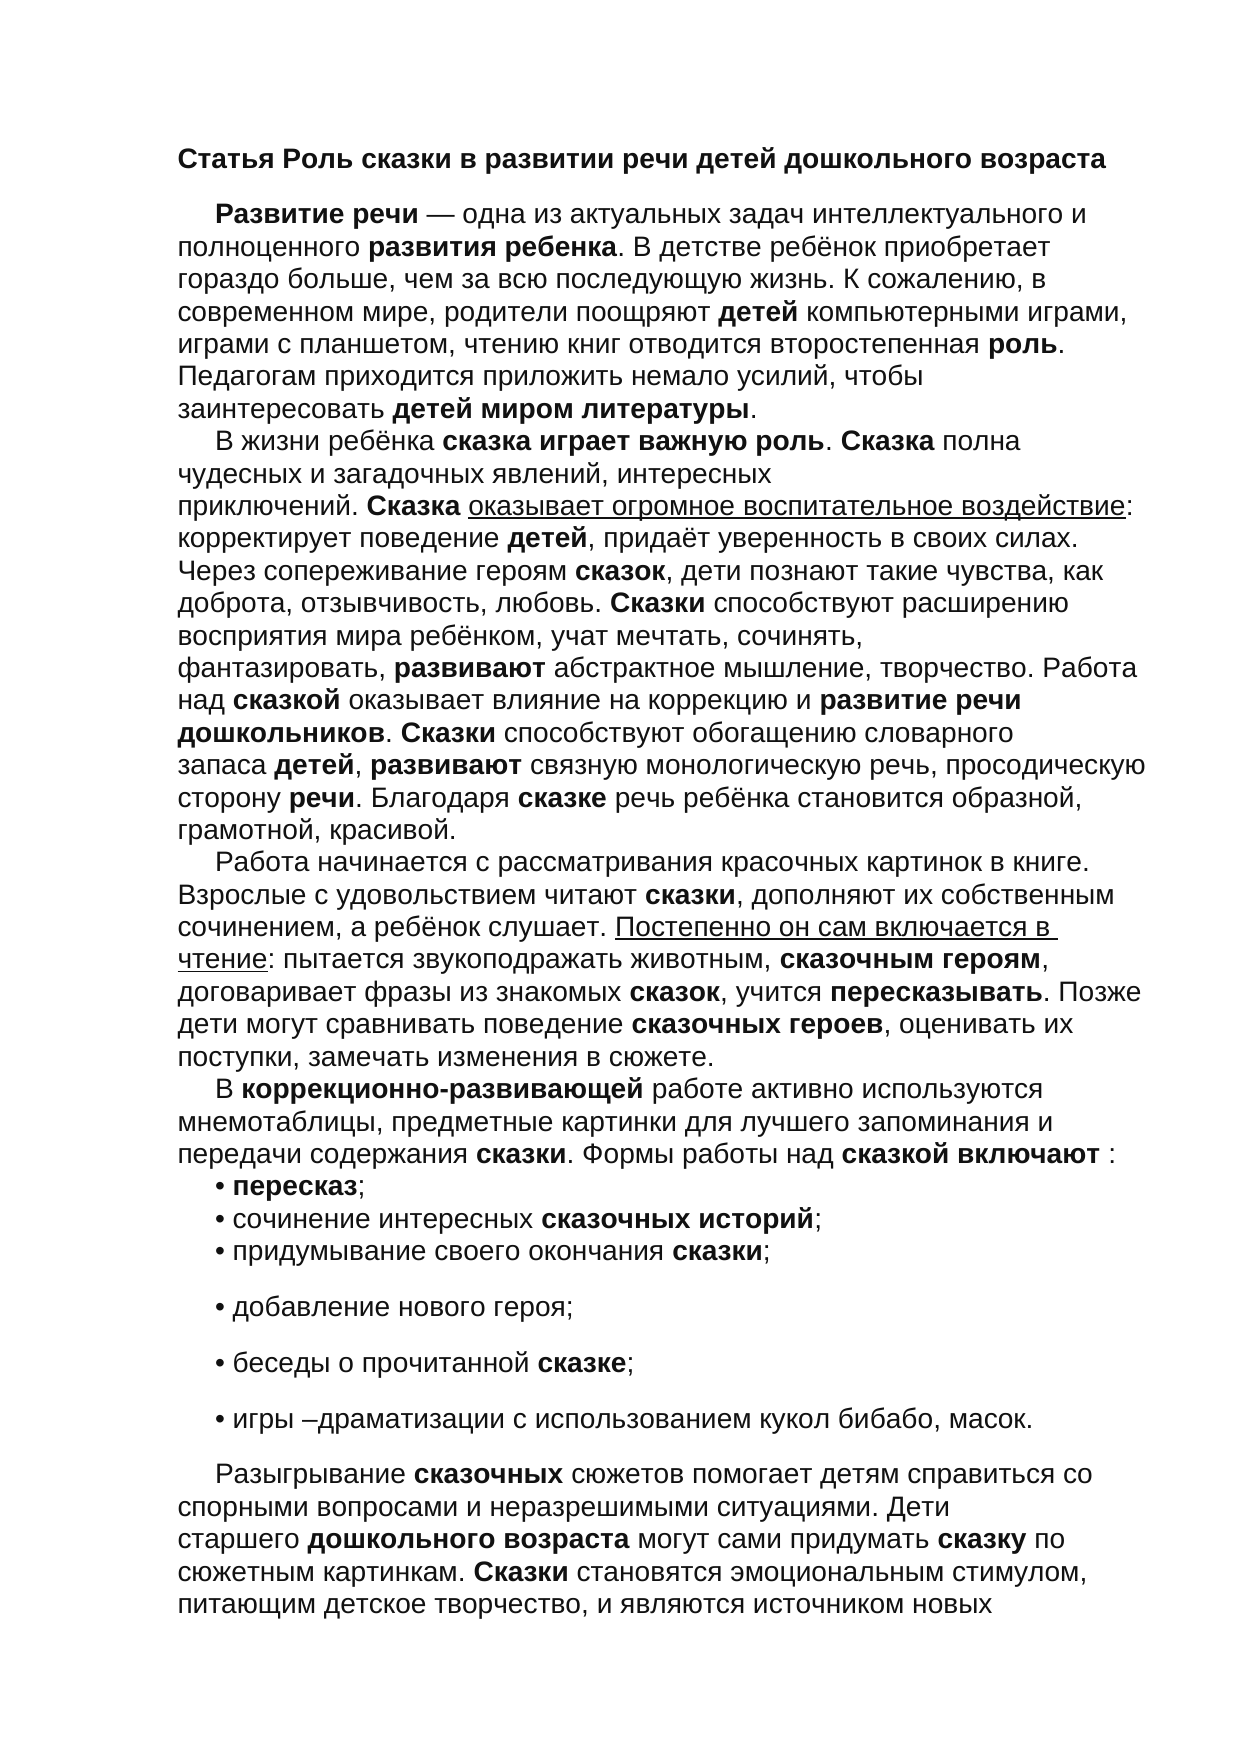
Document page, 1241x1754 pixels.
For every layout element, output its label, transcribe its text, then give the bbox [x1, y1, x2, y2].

text • пересказ; [177, 1169, 1152, 1202]
text • добавление нового героя; [177, 1290, 1152, 1322]
text • беседы о прочитанной сказке; [177, 1346, 1152, 1378]
text Развитие речи — одна из актуальных задач интеллектуального и полноценного развития ребенка. В детстве ребёнок приобретает гораздо больше, чем за всю последующую жизнь. К сожалению, в современном мире, родители поощряют детей компьютерными играми, играми с планшетом, чтению книг отводится второстепенная роль. Педагогам приходится приложить немало усилий, чтобы заинтересовать детей миром литературы. [177, 197, 1152, 424]
text В жизни ребёнка сказка играет важную роль. Сказка полна чудесных и загадочных явлений, интересных приключений. Сказка оказывает огромное воспитательное воздействие: корректирует поведение детей, придаёт уверенность в своих силах. Через сопереживание героям сказок, дети познают такие чувства, как доброта, отзывчивость, любовь. Сказки способствуют расширению восприятия мира ребёнком, учат мечтать, сочинять, фантазировать, развивают абстрактное мышление, творчество. Работа над сказкой оказывает влияние на коррекцию и развитие речи дошкольников. Сказки способствуют обогащению словарного запаса детей, развивают связную монологическую речь, просодическую сторону речи. Благодаря сказке речь ребёнка становится образной, грамотной, красивой. [177, 424, 1152, 845]
text Статья Роль сказки в развитии речи детей дошкольного возраста [177, 142, 1152, 174]
text • сочинение интересных сказочных историй; [177, 1202, 1152, 1234]
text Работа начинается с рассматривания красочных картинок в книге. Взрослые с удовольствием читают сказки, дополняют их собственным сочинением, а ребёнок слушает. Постепенно он сам включается в чтение: пытается звукоподражать животным, сказочным героям, договаривает фразы из знакомых сказок, учится пересказывать. Позже дети могут сравнивать поведение сказочных героев, оценивать их поступки, замечать изменения в сюжете. [177, 845, 1152, 1072]
text • игры –драматизации с использованием кукол бибабо, масок. [177, 1402, 1152, 1434]
text • придумывание своего окончания сказки; [177, 1234, 1152, 1266]
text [177, 1457, 1152, 1619]
text В коррекционно-развивающей работе активно используются мнемотаблицы, предметные картинки для лучшего запоминания и передачи содержания сказки. Формы работы над сказкой включают : [177, 1072, 1152, 1169]
